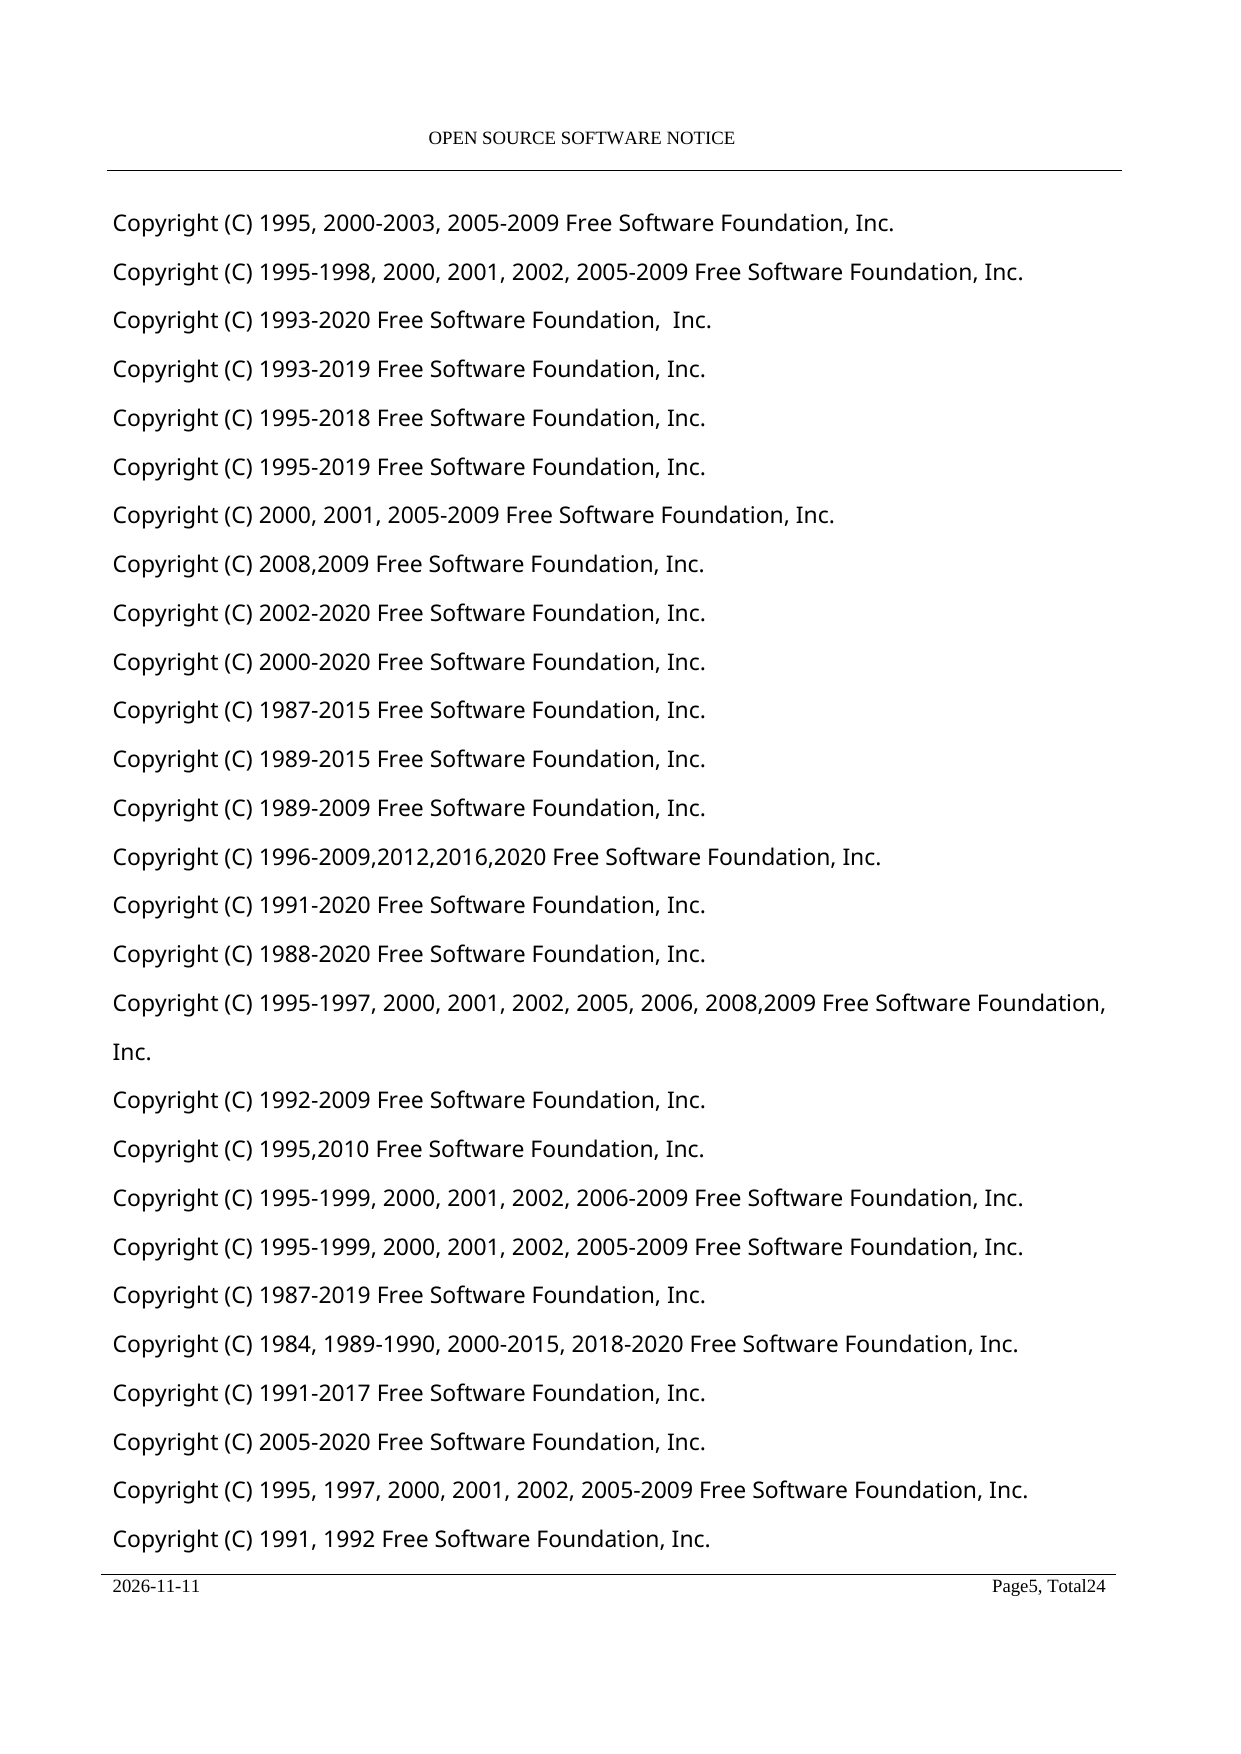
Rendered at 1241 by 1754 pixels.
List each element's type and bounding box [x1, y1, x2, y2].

text [112, 206, 1128, 1555]
